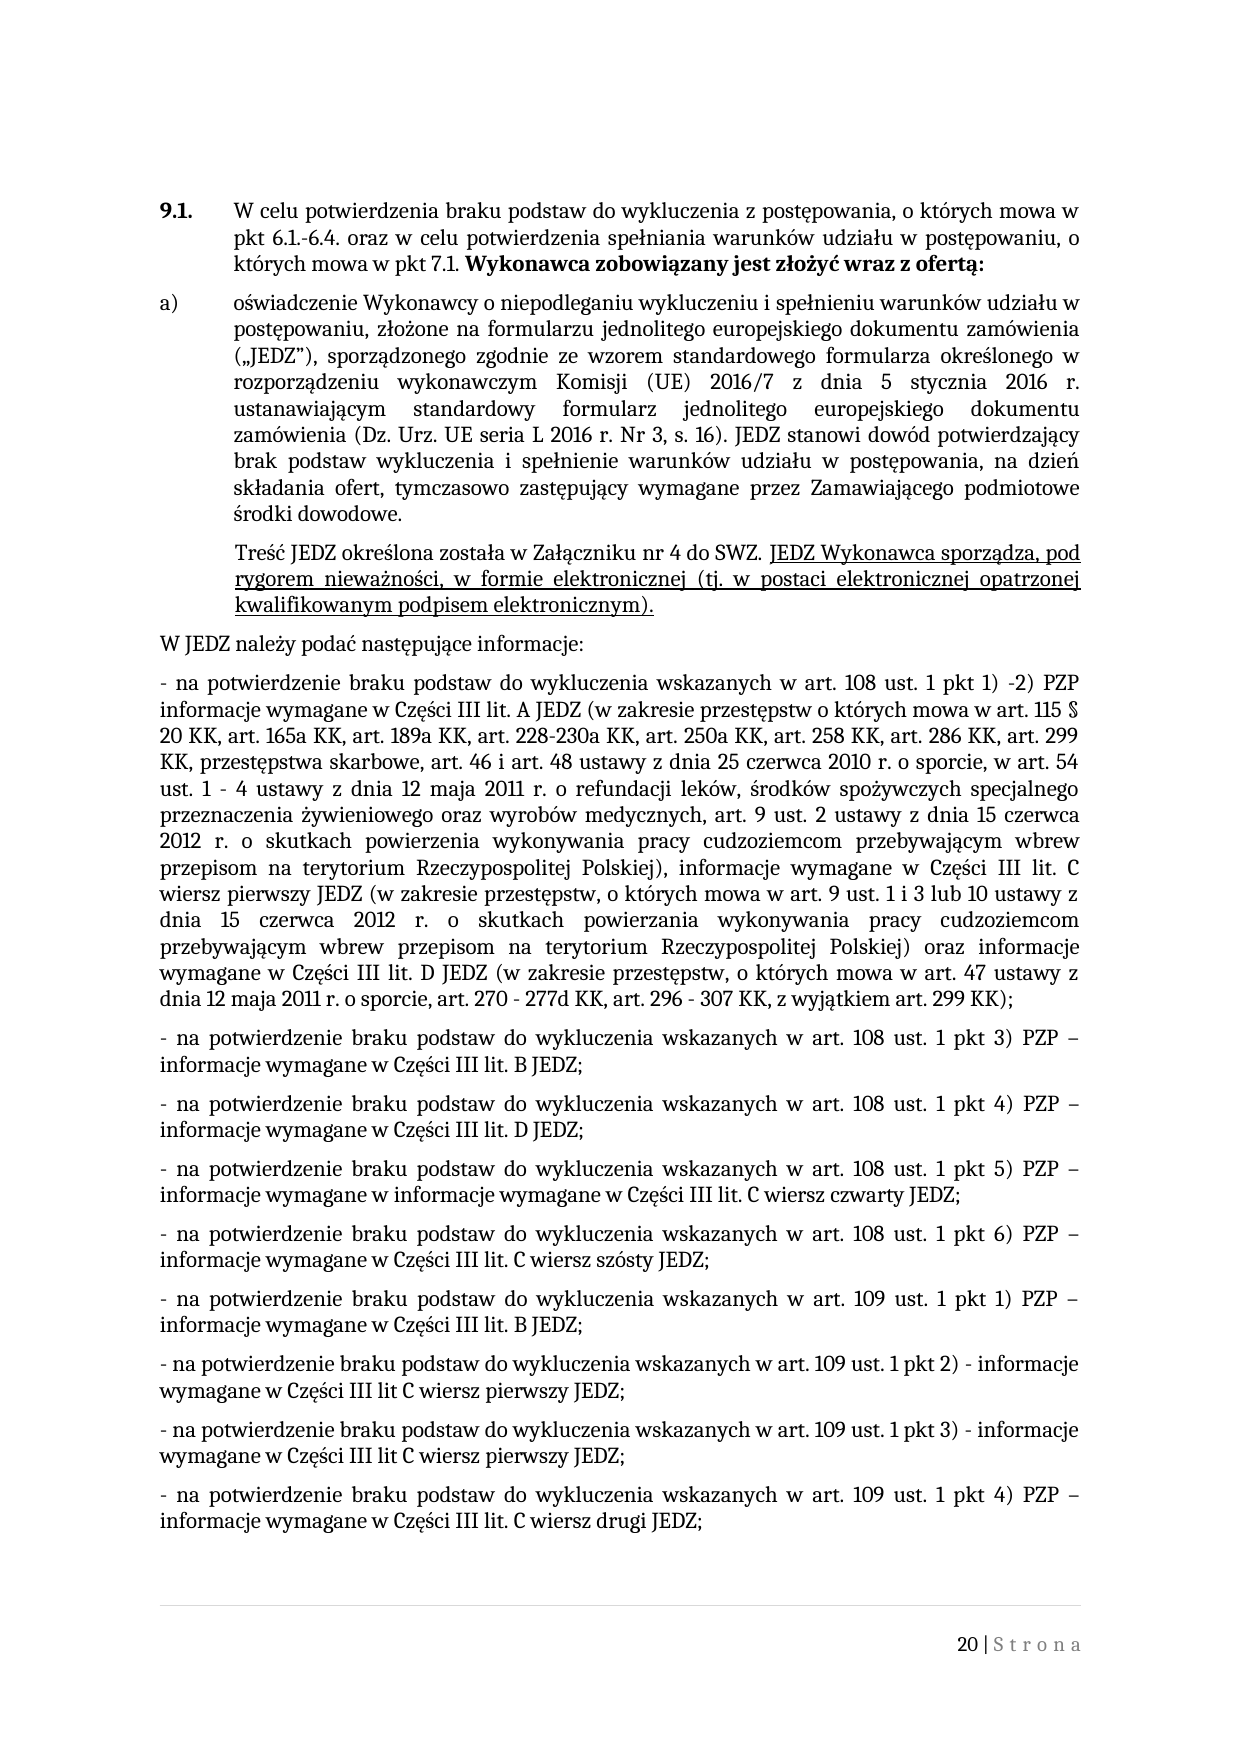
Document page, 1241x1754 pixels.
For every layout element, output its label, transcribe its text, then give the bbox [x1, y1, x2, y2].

text 9.1. W celu potwierdzenia braku podstaw do wykluczenia z postępowania, o których mowa w pkt 6.1.-6.4. oraz w celu potwierdzenia spełniania warunków udziału w postępowaniu, o których mowa w pkt 7.1. Wykonawca zobowiązany jest złożyć wraz z ofertą: [159, 198, 1081, 277]
text - na potwierdzenie braku podstaw do wykluczenia wskazanych w art. 109 ust. 1 pkt 2) - informacje wymagane w Części III lit C wiersz pierwszy JEDZ; [159, 1351, 1081, 1404]
text W JEDZ należy podać następujące informacje: [159, 631, 1081, 657]
text - na potwierdzenie braku podstaw do wykluczenia wskazanych w art. 108 ust. 1 pkt 6) PZP – informacje wymagane w Części III lit. C wiersz szósty JEDZ; [159, 1221, 1081, 1273]
text - na potwierdzenie braku podstaw do wykluczenia wskazanych w art. 108 ust. 1 pkt 4) PZP – informacje wymagane w Części III lit. D JEDZ; [159, 1090, 1081, 1143]
text - na potwierdzenie braku podstaw do wykluczenia wskazanych w art. 108 ust. 1 pkt 5) PZP – informacje wymagane w informacje wymagane w Części III lit. C wiersz czwarty JEDZ; [159, 1156, 1081, 1208]
text - na potwierdzenie braku podstaw do wykluczenia wskazanych w art. 108 ust. 1 pkt 1) -2) PZP informacje wymagane w Części III lit. A JEDZ (w zakresie przestępstw o których mowa w art. 115 § 20 KK, art. 165a KK, art. 189a KK, art. 228-230a KK, art. 250a KK, art. 258 KK, art. 286 KK, art. 299 KK, przestępstwa skarbowe, art. 46 i art. 48 ustawy z dnia 25 czerwca 2010 r. o sporcie, w art. 54 ust. 1 - 4 ustawy z dnia 12 maja 2011 r. o refundacji leków, środków spożywczych specjalnego przeznaczenia żywieniowego oraz wyrobów medycznych, art. 9 ust. 2 ustawy z dnia 15 czerwca 2012 r. o skutkach powierzenia wykonywania pracy cudzoziemcom przebywającym wbrew przepisom na terytorium Rzeczypospolitej Polskiej), informacje wymagane w Części III lit. C wiersz pierwszy JEDZ (w zakresie przestępstw, o których mowa w art. 9 ust. 1 i 3 lub 10 ustawy z dnia 15 czerwca 2012 r. o skutkach powierzania wykonywania pracy cudzoziemcom przebywającym wbrew przepisom na terytorium Rzeczypospolitej Polskiej) oraz informacje wymagane w Części III lit. D JEDZ (w zakresie przestępstw, o których mowa w art. 47 ustawy z dnia 12 maja 2011 r. o sporcie, art. 270 - 277d KK, art. 296 - 307 KK, z wyjątkiem art. 299 KK); [159, 670, 1081, 1013]
list Treść JEDZ określona została w Załączniku nr 4 do SWZ. JEDZ Wykonawca sporządza, pod rygorem nieważności, w formie elektronicznej (tj. w postaci elektronicznej opatrzonej kwalifikowanym podpisem elektronicznym). [234, 589, 1081, 619]
text - na potwierdzenie braku podstaw do wykluczenia wskazanych w art. 108 ust. 1 pkt 3) PZP – informacje wymagane w Części III lit. B JEDZ; [159, 1025, 1081, 1078]
list Treść JEDZ określona została w Załączniku nr 4 do SWZ. JEDZ Wykonawca sporządza, pod rygorem nieważności, w formie elektronicznej (tj. w postaci elektronicznej opatrzonej kwalifikowanym podpisem elektronicznym). [234, 539, 1081, 588]
text - na potwierdzenie braku podstaw do wykluczenia wskazanych w art. 109 ust. 1 pkt 1) PZP – informacje wymagane w Części III lit. B JEDZ; [159, 1286, 1081, 1339]
text - na potwierdzenie braku podstaw do wykluczenia wskazanych w art. 109 ust. 1 pkt 3) - informacje wymagane w Części III lit C wiersz pierwszy JEDZ; [159, 1416, 1081, 1469]
text a) oświadczenie Wykonawcy o niepodleganiu wykluczeniu i spełnieniu warunków udziału w postępowaniu, złożone na formularzu jednolitego europejskiego dokumentu zamówienia („JEDZ”), sporządzonego zgodnie ze wzorem standardowego formularza określonego w rozporządzeniu wykonawczym Komisji (UE) 2016/7 z dnia 5 stycznia 2016 r. ustanawiającym standardowy formularz jednolitego europejskiego dokumentu zamówienia (Dz. Urz. UE seria L 2016 r. Nr 3, s. 16). JEDZ stanowi dowód potwierdzający brak podstaw wykluczenia i spełnienie warunków udziału w postępowania, na dzień składania ofert, tymczasowo zastępujący wymagane przez Zamawiającego podmiotowe środki dowodowe. [159, 290, 1081, 527]
text - na potwierdzenie braku podstaw do wykluczenia wskazanych w art. 109 ust. 1 pkt 4) PZP – informacje wymagane w Części III lit. C wiersz drugi JEDZ; [159, 1482, 1081, 1534]
